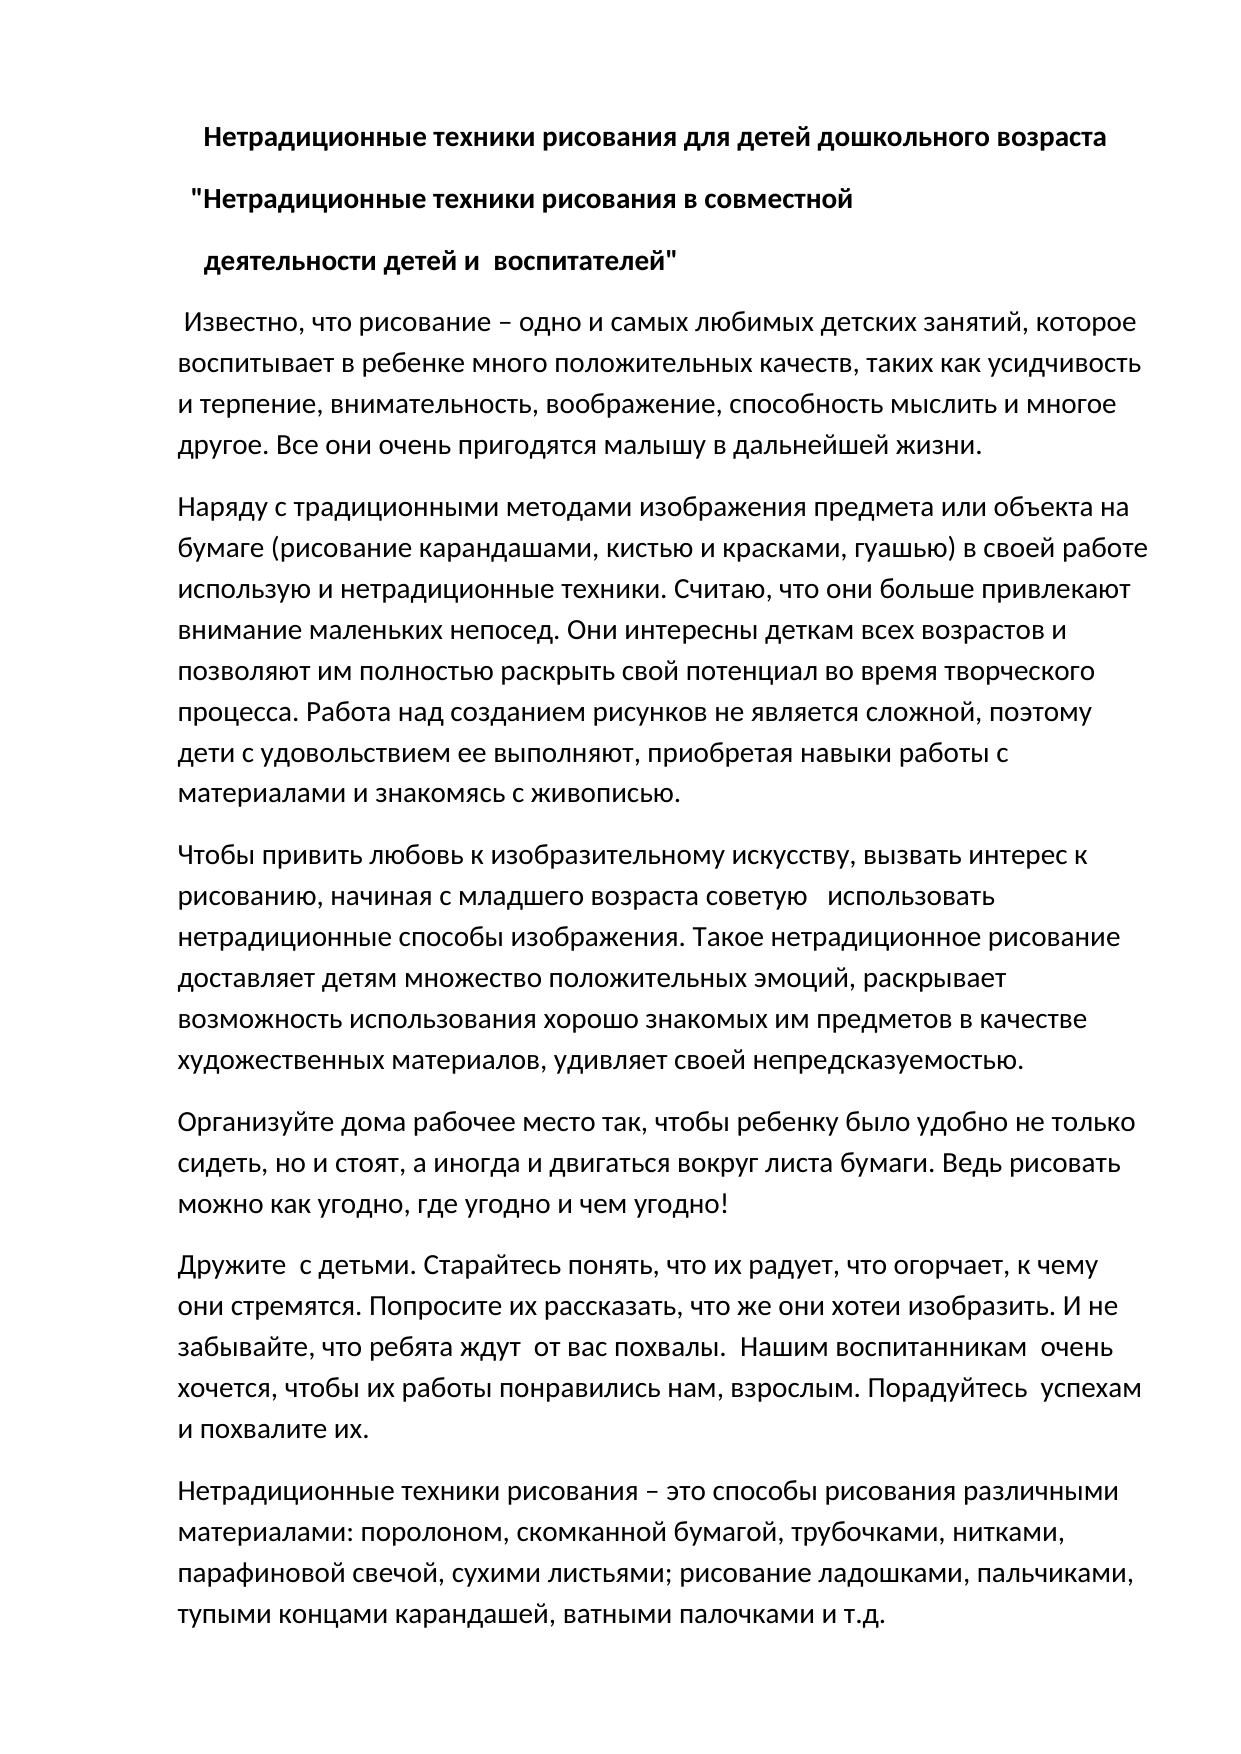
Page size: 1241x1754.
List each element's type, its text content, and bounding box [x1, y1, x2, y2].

text Известно, что рисование – одно и самых любимых детских занятий, которое воспитывает в ребенке много положительных качеств, таких как усидчивость и терпение, внимательность, воображение, способность мыслить и многое другое. Все они очень пригодятся малышу в дальнейшей жизни. [177, 303, 1152, 462]
text Наряду с традиционными методами изображения предмета или объекта на бумаге (рисование карандашами, кистью и красками, гуашью) в своей работе использую и нетрадиционные техники. Считаю, что они больше привлекают внимание маленьких непосед. Они интересны деткам всех возрастов и позволяют им полностью раскрыть свой потенциал во время творческого процесса. Работа над созданием рисунков не является сложной, поэтому дети с удовольствием ее выполняют, приобретая навыки работы с материалами и знакомясь с живописью. [177, 488, 1152, 810]
text Чтобы привить любовь к изобразительному искусству, вызвать интерес к рисованию, начиная с младшего возраста советую использовать нетрадиционные способы изображения. Такое нетрадиционное рисование доставляет детям множество положительных эмоций, раскрывает возможность использования хорошо знакомых им предметов в качестве художественных материалов, удивляет своей непредсказуемостью. [177, 836, 1152, 1077]
text деятельности детей и воспитателей" [177, 242, 1152, 277]
text Организуйте дома рабочее место так, чтобы ребенку было удобно не только сидеть, но и стоят, а иногда и двигаться вокруг листа бумаги. Ведь рисовать можно как угодно, где угодно и чем угодно! [177, 1103, 1152, 1220]
text Нетрадиционные техники рисования – это способы рисования различными материалами: поролоном, скомканной бумагой, трубочками, нитками, парафиновой свечой, сухими листьями; рисование ладошками, пальчиками, тупыми концами карандашей, ватными палочками и т.д. [177, 1472, 1152, 1630]
text Дружите с детьми. Старайтесь понять, что их радует, что огорчает, к чему они стремятся. Попросите их рассказать, что же они хотеи изобразить. И не забывайте, что ребята ждут от вас похвалы. Нашим воспитанникам очень хочется, чтобы их работы понравились нам, взрослым. Порадуйтесь успехам и похвалите их. [177, 1246, 1152, 1446]
text Нетрадиционные техники рисования для детей дошкольного возраста [177, 118, 1152, 154]
text "Нетрадиционные техники рисования в совместной [177, 180, 1152, 216]
